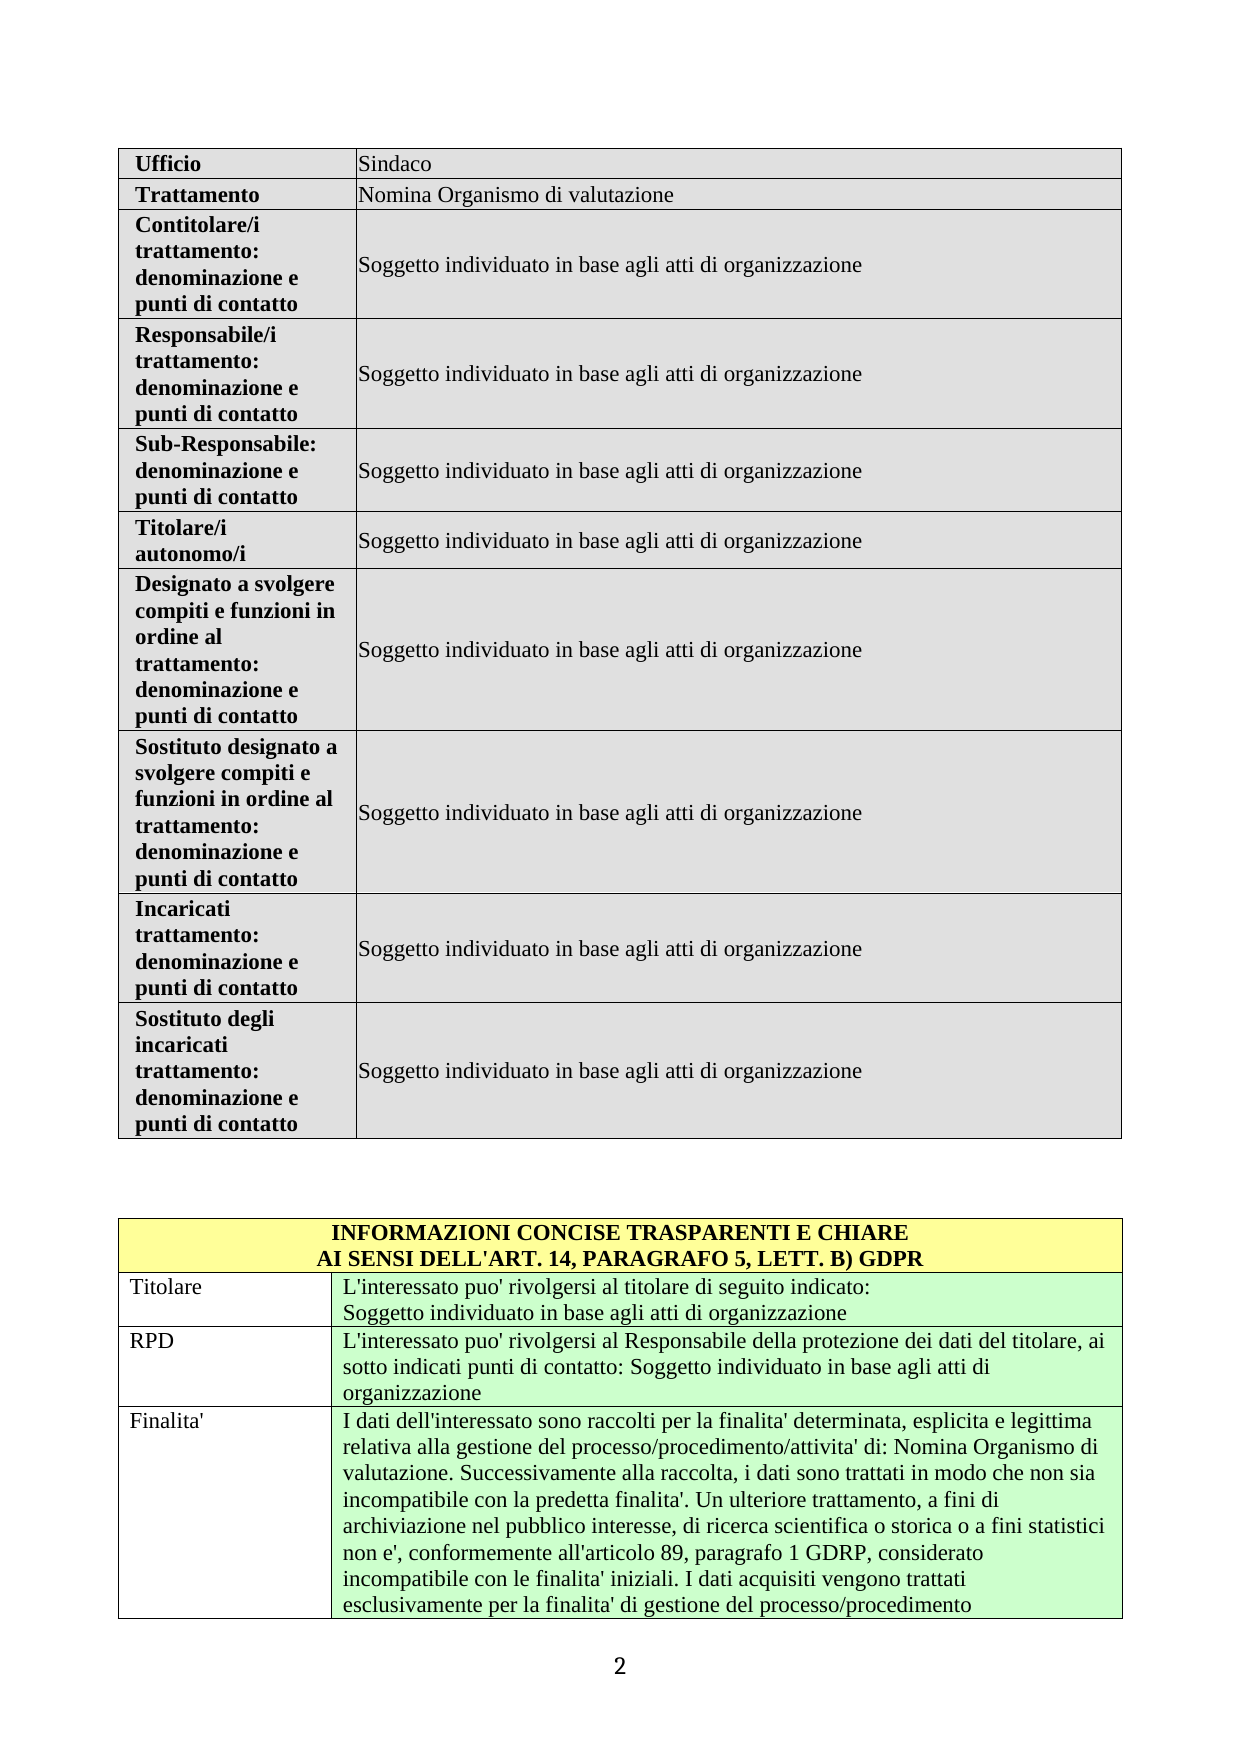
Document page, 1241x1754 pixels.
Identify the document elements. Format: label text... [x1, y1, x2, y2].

table_cell Contitolare/i trattamento: denominazione e punti di contatto [119, 210, 356, 318]
table_cell Responsabile/i trattamento: denominazione e punti di contatto [119, 319, 356, 428]
table_cell Soggetto individuato in base agli atti di organizzazione [357, 319, 1121, 428]
table_cell Nomina Organismo di valutazione [357, 179, 1121, 209]
table_cell L'interessato puo' rivolgersi al Responsabile della protezione dei dati del titolare, ai sotto indicati punti di contatto: Soggetto individuato in base agli atti di organizzazione [332, 1327, 1122, 1406]
table_cell L'interessato puo' rivolgersi al titolare di seguito indicato: Soggetto individuato in base agli atti di organizzazione [332, 1273, 1122, 1326]
table_cell Soggetto individuato in base agli atti di organizzazione [357, 894, 1121, 1002]
table_cell Soggetto individuato in base agli atti di organizzazione [357, 1003, 1121, 1138]
table_cell Soggetto individuato in base agli atti di organizzazione [357, 210, 1121, 318]
table_cell Soggetto individuato in base agli atti di organizzazione [357, 429, 1121, 511]
table_cell Designato a svolgere compiti e funzioni in ordine al trattamento: denominazione e punti di contatto [119, 569, 356, 730]
table_cell Soggetto individuato in base agli atti di organizzazione [357, 569, 1121, 730]
table_cell Soggetto individuato in base agli atti di organizzazione [357, 731, 1121, 892]
table_cell Incaricati trattamento: denominazione e punti di contatto [119, 894, 356, 1002]
table_cell Sub-Responsabile: denominazione e punti di contatto [119, 429, 356, 511]
table_cell Sostituto designato a svolgere compiti e funzioni in ordine al trattamento: denominazione e punti di contatto [119, 731, 356, 892]
table_header INFORMAZIONI CONCISE TRASPARENTI E CHIARE AI SENSI DELL'ART. 14, PARAGRAFO 5, LETT. B) GDPR [119, 1219, 1122, 1272]
table_cell RPD [119, 1327, 331, 1406]
table_cell Sostituto degli incaricati trattamento: denominazione e punti di contatto [119, 1003, 356, 1138]
table_cell Titolare [119, 1273, 331, 1326]
table_cell Finalita' [119, 1407, 331, 1618]
table_cell Trattamento [119, 179, 356, 209]
table_cell Soggetto individuato in base agli atti di organizzazione [357, 512, 1121, 568]
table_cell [332, 1407, 1122, 1618]
table_cell Sindaco [357, 149, 1121, 178]
table_cell Ufficio [119, 149, 356, 178]
table_cell Titolare/i autonomo/i [119, 512, 356, 568]
